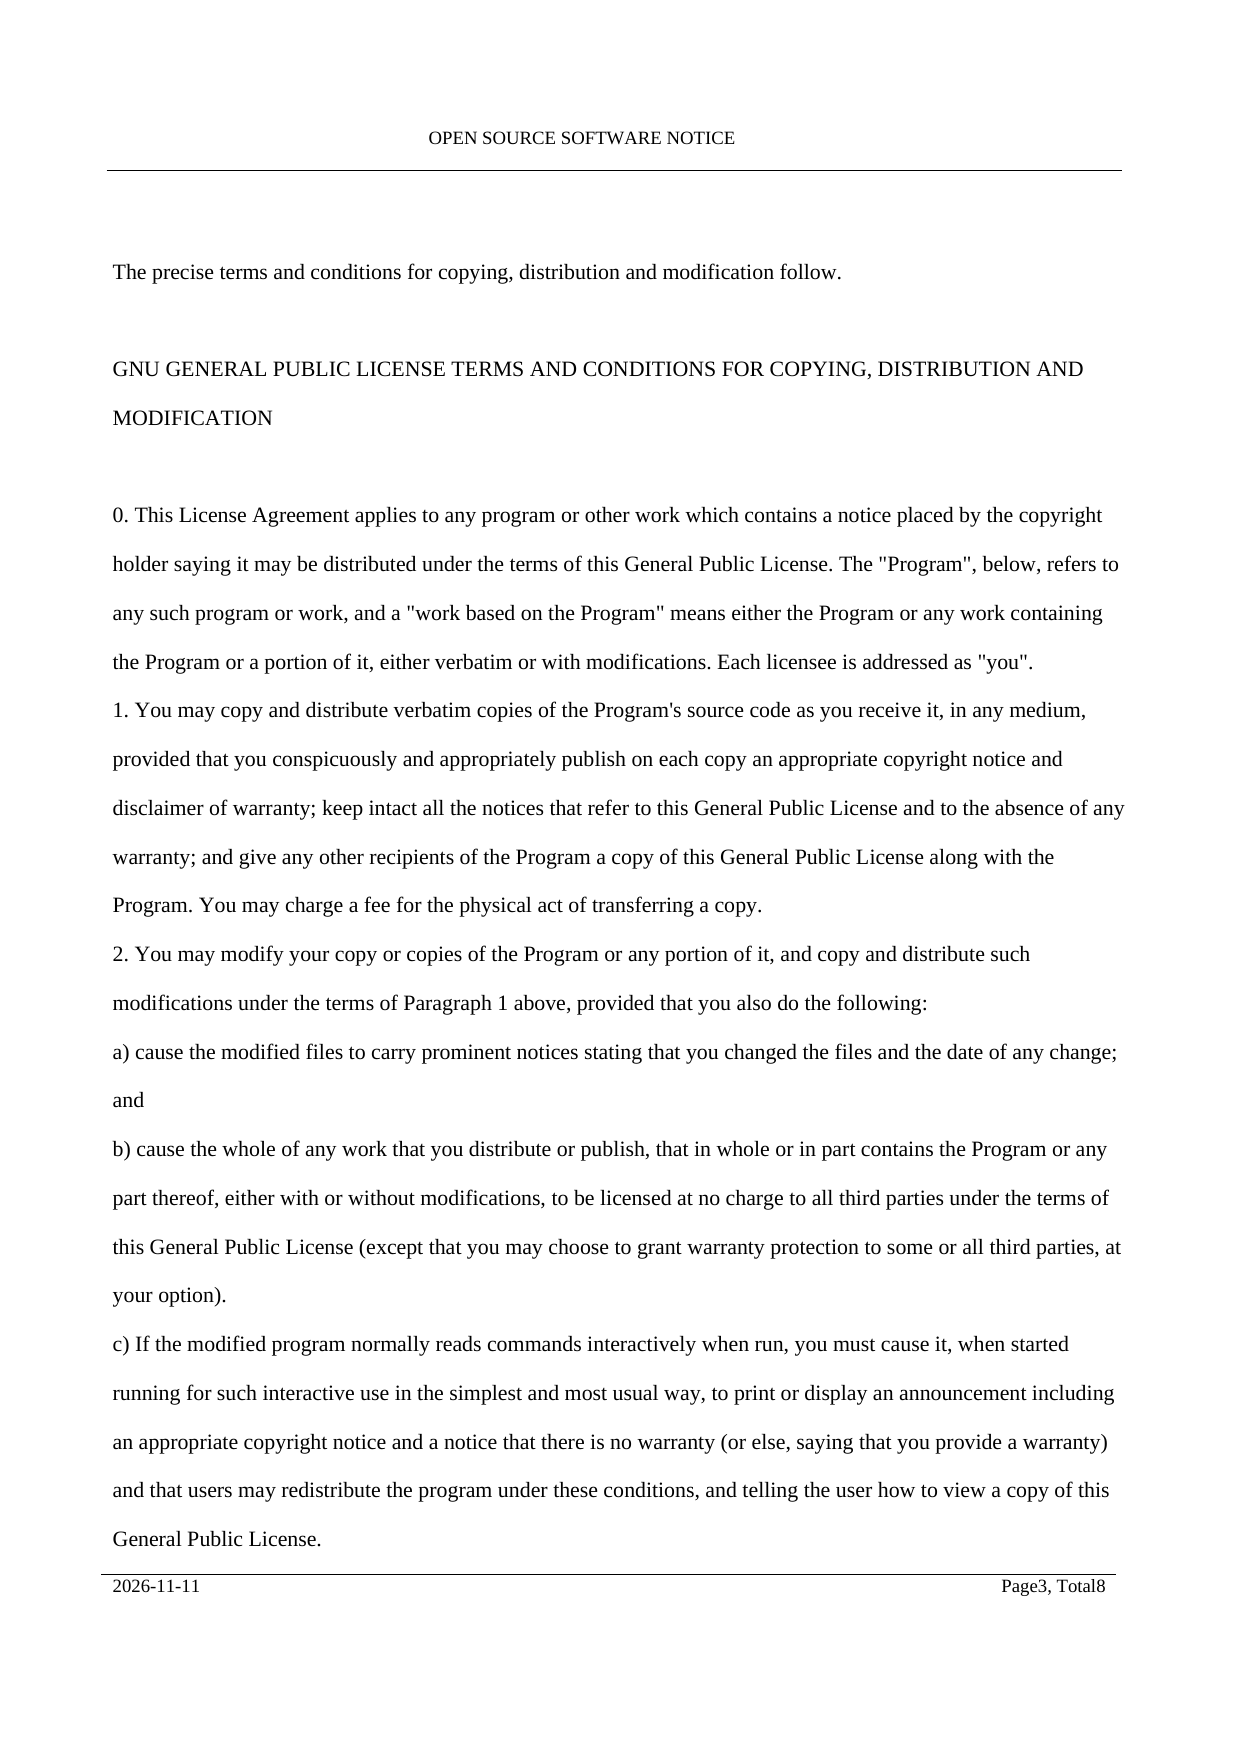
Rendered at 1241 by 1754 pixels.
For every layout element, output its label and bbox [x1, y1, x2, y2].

text [112, 206, 1128, 1555]
